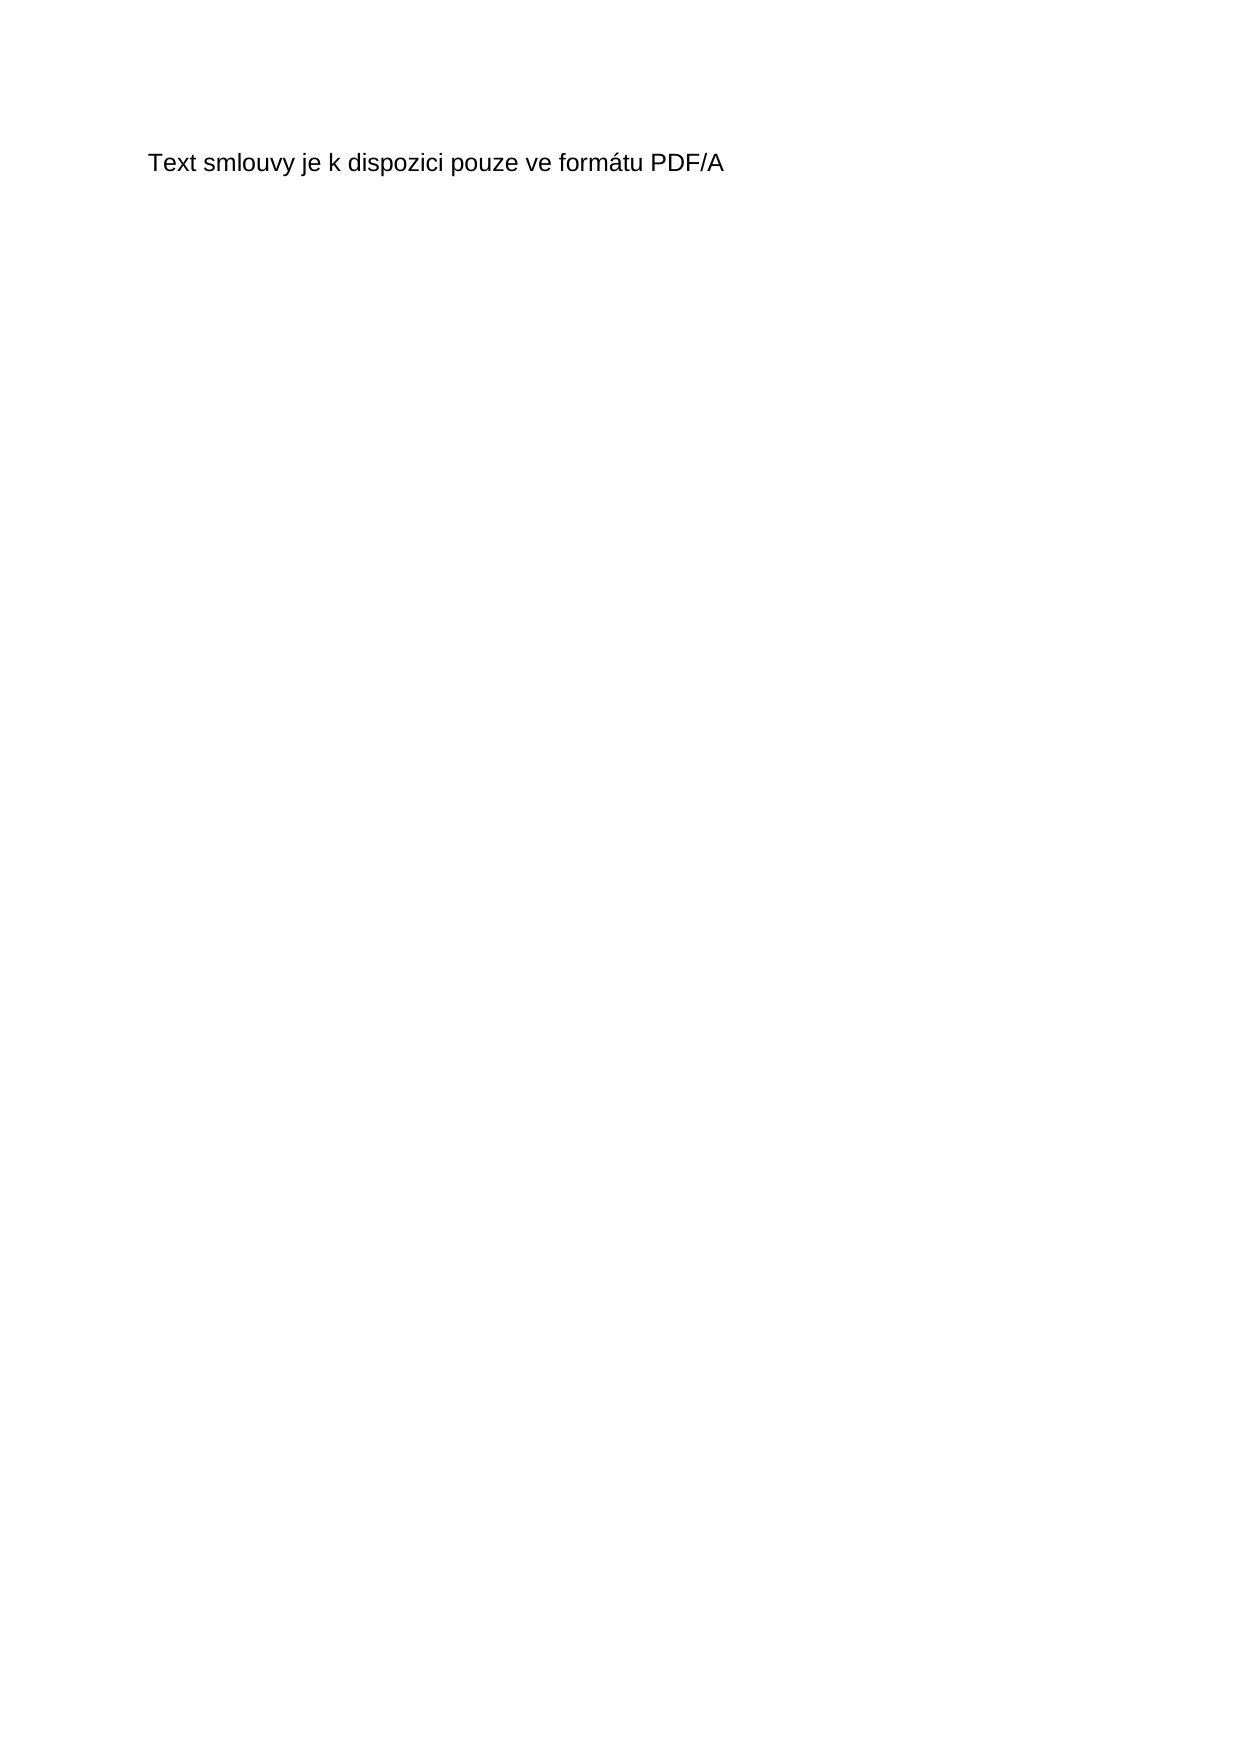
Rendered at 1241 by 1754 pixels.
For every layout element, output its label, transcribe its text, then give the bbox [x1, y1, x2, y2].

text Text smlouvy je k dispozici pouze ve formátu PDF/A [148, 148, 1093, 176]
